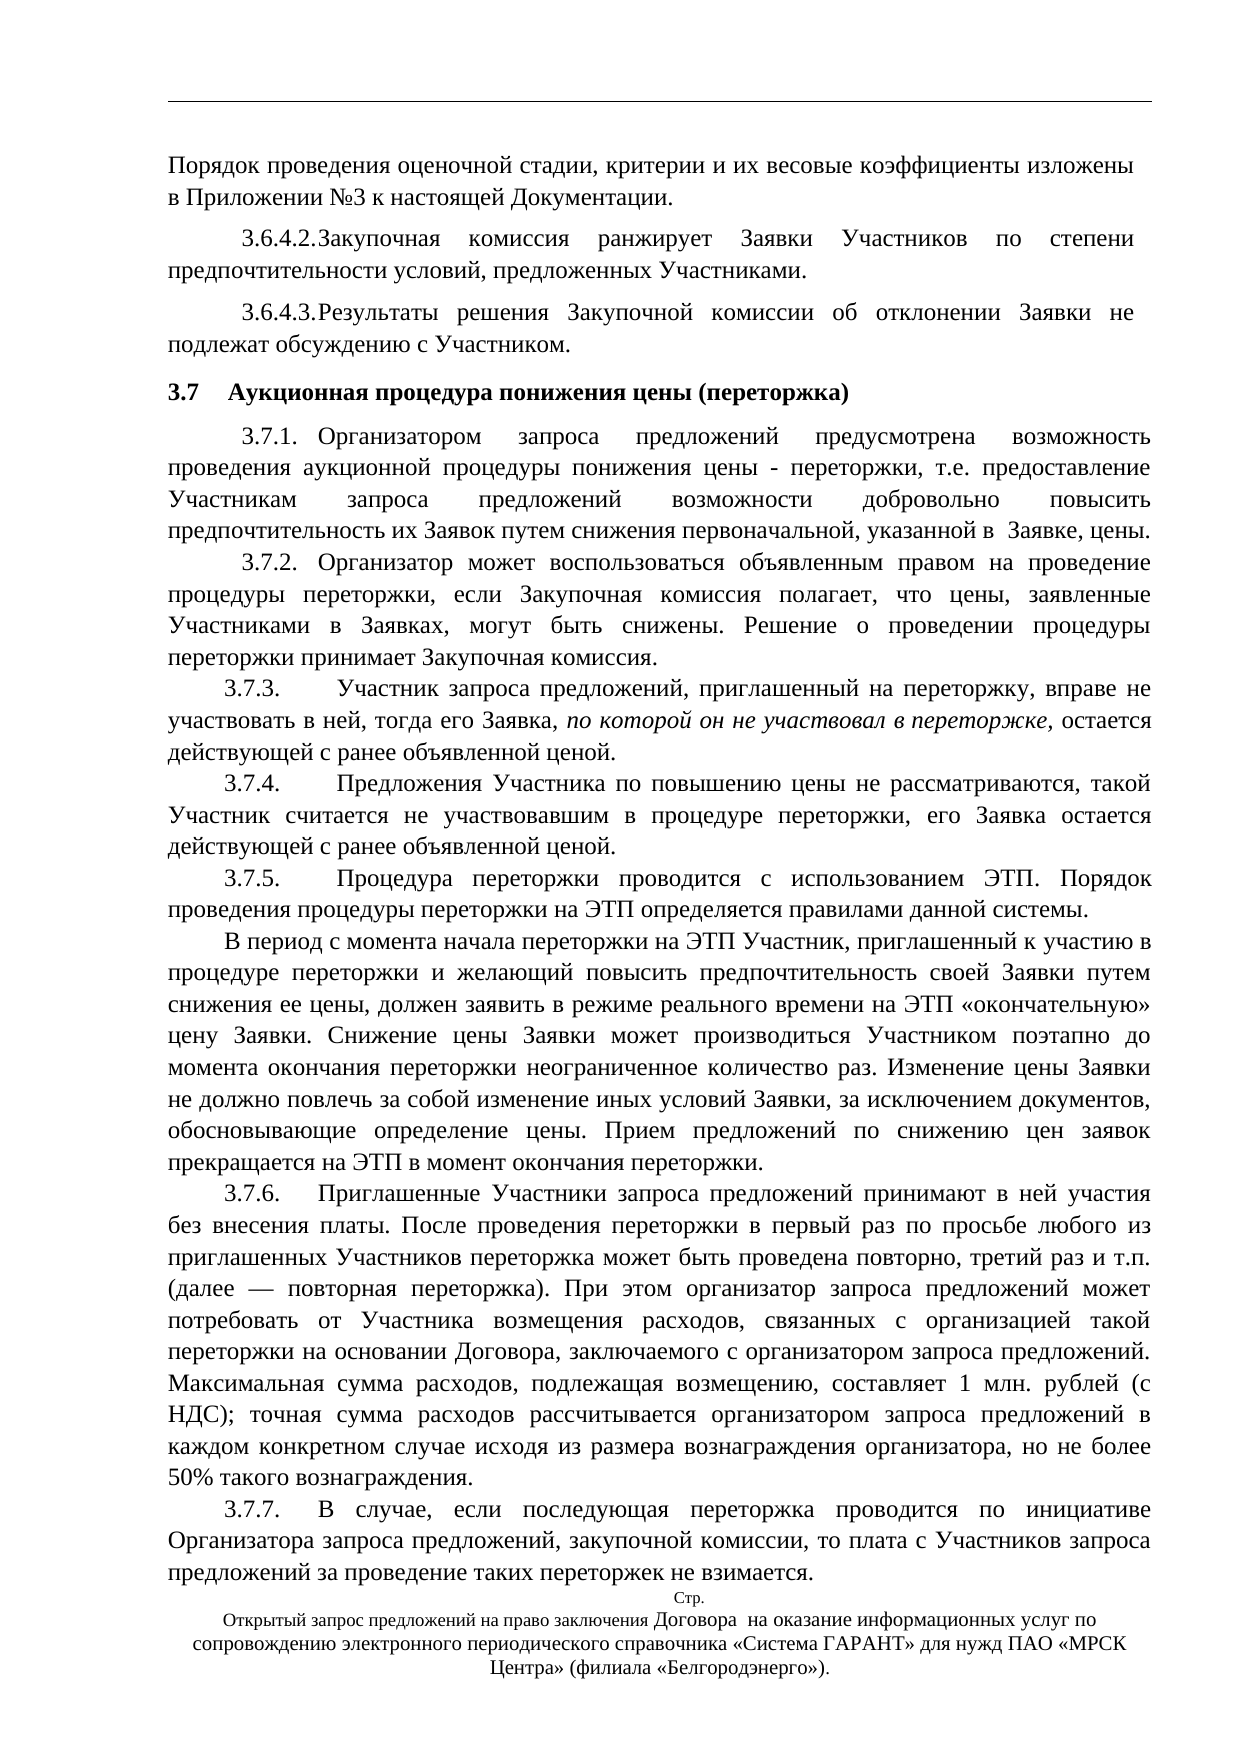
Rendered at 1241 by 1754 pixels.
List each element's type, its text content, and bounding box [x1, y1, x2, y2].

list Закупочная комиссия ранжирует Заявки Участников по степени предпочтительности условий, предложенных Участниками. [168, 223, 1135, 284]
list Организатором запроса предложений предусмотрена возможность проведения аукционной процедуры понижения цены - переторжки, т.е. предоставление Участникам запроса предложений возможности добровольно повысить предпочтительность их Заявок путем снижения первоначальной, указанной в Заявке, цены. [168, 421, 1152, 544]
list Организатор может воспользоваться объявленным правом на проведение процедуры переторжки, если Закупочная комиссия полагает, что цены, заявленные Участниками в Заявках, могут быть снижены. Решение о проведении процедуры переторжки принимает Закупочная комиссия. [168, 547, 1152, 671]
subtitle Аукционная процедура понижения цены (переторжка) [168, 377, 1152, 406]
list Приглашенные Участники запроса предложений принимают в ней участия без внесения платы. После проведения переторжки в первый раз по просьбе любого из приглашенных Участников переторжка может быть проведена повторно, третий раз и т.п. (далее — повторная переторжка). При этом организатор запроса предложений может потребовать от Участника возмещения расходов, связанных с организацией такой переторжки на основании Договора, заключаемого с организатором запроса предложений. Максимальная сумма расходов, подлежащая возмещению, составляет 1 млн. рублей (с НДС); точная сумма расходов рассчитывается организатором запроса предложений в каждом конкретном случае исходя из размера вознаграждения организатора, но не более 50% такого вознаграждения. [168, 1178, 1152, 1491]
list В случае, если последующая переторжка проводится по инициативе Организатора запроса предложений, закупочной комиссии, то плата с Участников запроса предложений за проведение таких переторжек не взимается. [168, 1494, 1152, 1586]
list Процедура переторжки проводится с использованием ЭТП. Порядок проведения процедуры переторжки на ЭТП определяется правилами данной системы. [168, 863, 1152, 923]
list Результаты решения Закупочной комиссии об отклонении Заявки не подлежат обсуждению с Участником. [168, 297, 1135, 357]
list Участник запроса предложений, приглашенный на переторжку, вправе не участвовать в ней, тогда его Заявка, по которой он не участвовал в переторжке, остается действующей с ранее объявленной ценой. [168, 673, 1152, 765]
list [168, 150, 1135, 210]
text В период с момента начала переторжки на ЭТП Участник, приглашенный к участию в процедуре переторжки и желающий повысить предпочтительность своей Заявки путем снижения ее цены, должен заявить в режиме реального времени на ЭТП «окончательную» цену Заявки. Снижение цены Заявки может производиться Участником поэтапно до момента окончания переторжки неограниченное количество раз. Изменение цены Заявки не должно повлечь за собой изменение иных условий Заявки, за исключением документов, обосновывающие определение цены. Прием предложений по снижению цен заявок прекращается на ЭТП в момент окончания переторжки. [168, 926, 1152, 1176]
list Предложения Участника по повышению цены не рассматриваются, такой Участник считается не участвовавшим в процедуре переторжки, его Заявка остается действующей с ранее объявленной ценой. [168, 768, 1152, 860]
